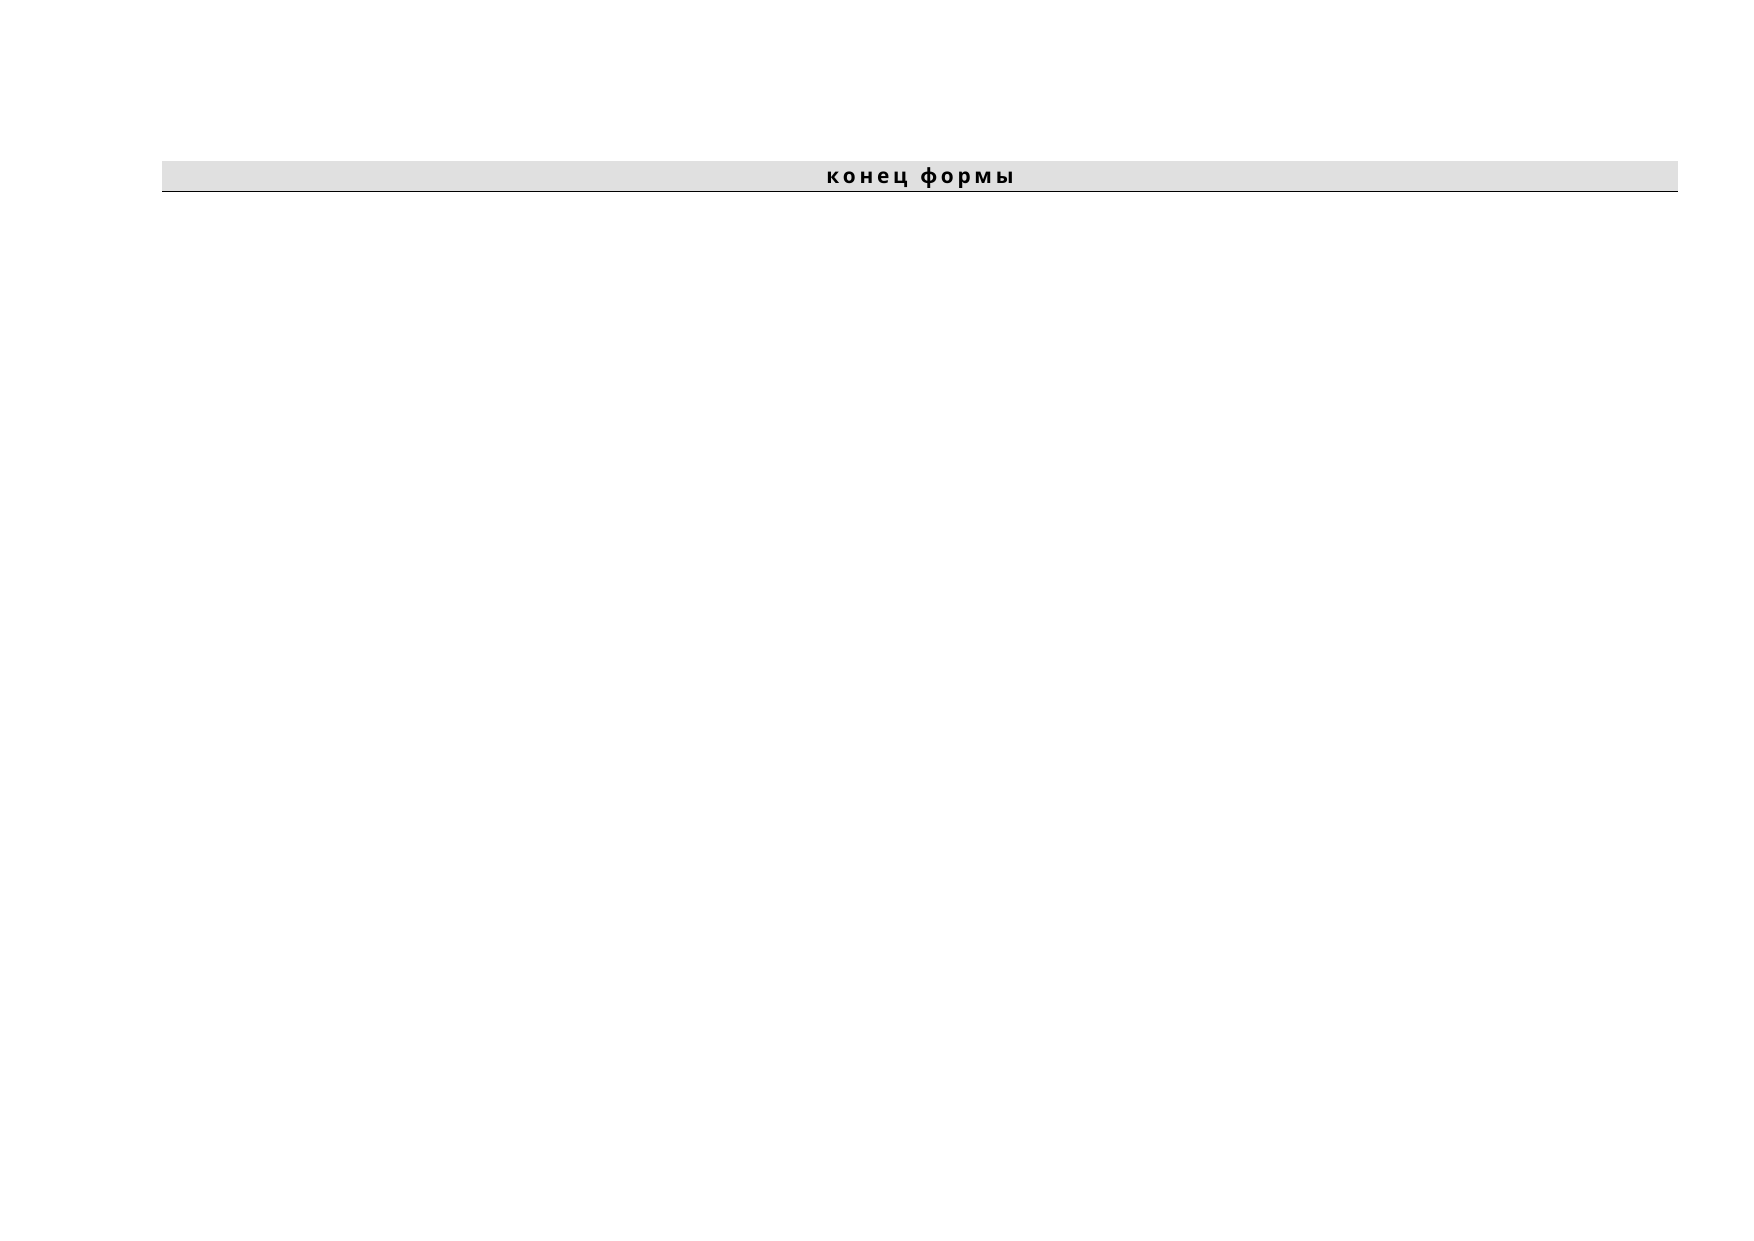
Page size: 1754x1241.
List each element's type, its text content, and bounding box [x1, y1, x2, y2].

text конец формы [162, 161, 1678, 191]
